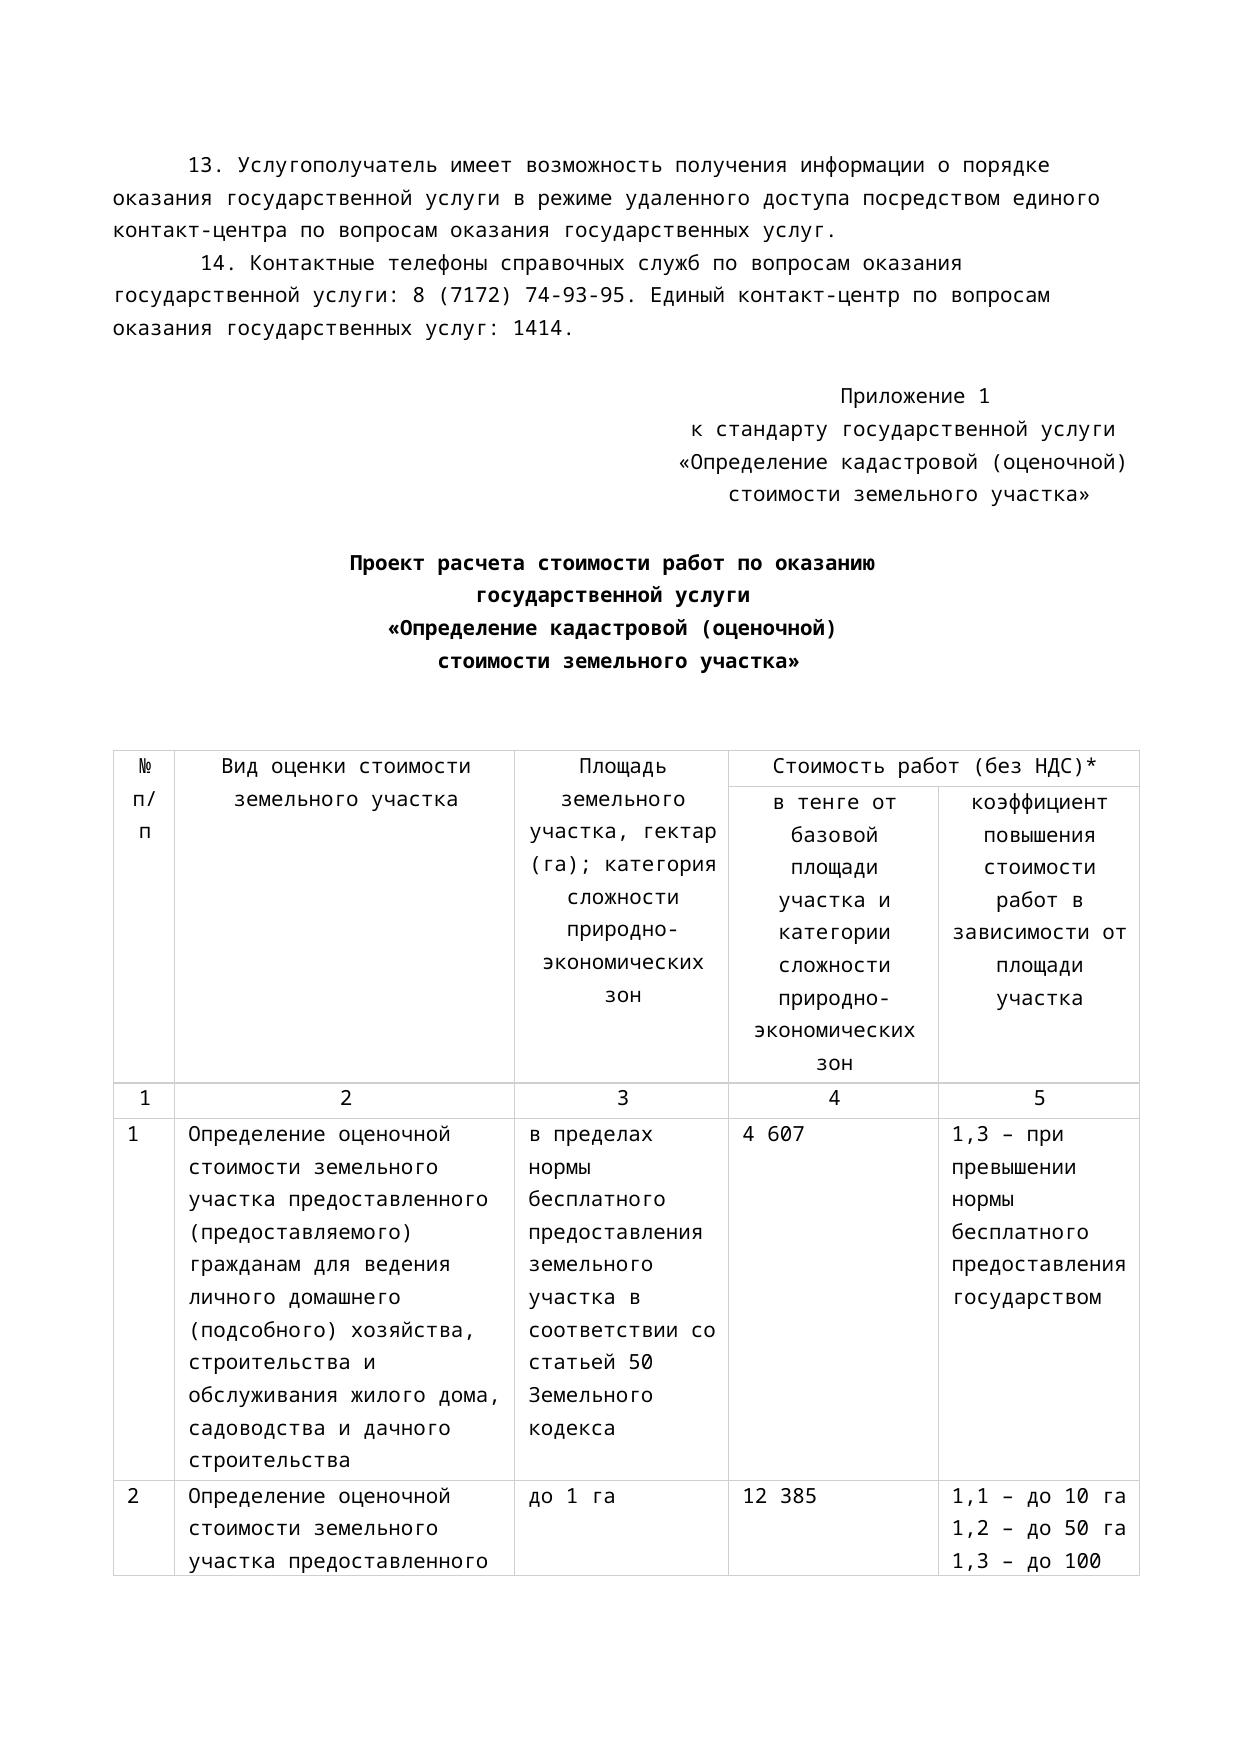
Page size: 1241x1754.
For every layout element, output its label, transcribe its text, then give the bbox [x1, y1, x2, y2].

table_cell 1 [114, 1084, 174, 1118]
table_cell 1 [114, 1119, 174, 1479]
table_cell Определение оценочной стоимости земельного участка предоставленного (предоставляемого) гражданам для ведения личного домашнего (подсобного) хозяйства, строительства и обслуживания жилого дома, садоводства и дачного строительства [175, 1119, 514, 1479]
table_header Площадь земельного участка, гектар (га); категория сложности природно-экономических зон [515, 751, 728, 1082]
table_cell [939, 1481, 1139, 1574]
table_cell 3 [515, 1084, 728, 1118]
table_cell 12 385 [729, 1481, 938, 1574]
table_cell в тенге от базовой площади участка и категории сложности природно-экономических зон [729, 787, 938, 1082]
table_cell 4 [729, 1084, 938, 1118]
table_cell 4 607 [729, 1119, 938, 1479]
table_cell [175, 1481, 514, 1574]
table_cell коэффициент повышения стоимости работ в зависимости от площади участка [939, 787, 1139, 1082]
table_header Стоимость работ (без НДС)* [729, 751, 1139, 786]
table_header № п/п [114, 751, 174, 1082]
table_cell 2 [175, 1084, 514, 1118]
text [112, 150, 1128, 341]
table_cell 2 [114, 1481, 174, 1574]
table_header Вид оценки стоимости земельного участка [175, 751, 514, 1082]
text Проект расчета стоимости работ по оказанию государственной услуги «Определение кадастровой (оценочной) стоимости земельного участка» [112, 548, 1128, 674]
table_cell 1,3 – при превышении нормы бесплатного предоставления государством [939, 1119, 1139, 1479]
table_cell в пределах нормы бесплатного предоставления земельного участка в соответствии со статьей 50 Земельного кодекса [515, 1119, 728, 1479]
table_cell 5 [939, 1084, 1139, 1118]
text Приложение 1 к стандарту государственной услуги «Определение кадастровой (оценочной) стоимости земельного участка» [112, 382, 1128, 508]
table_cell до 1 га [515, 1481, 728, 1574]
